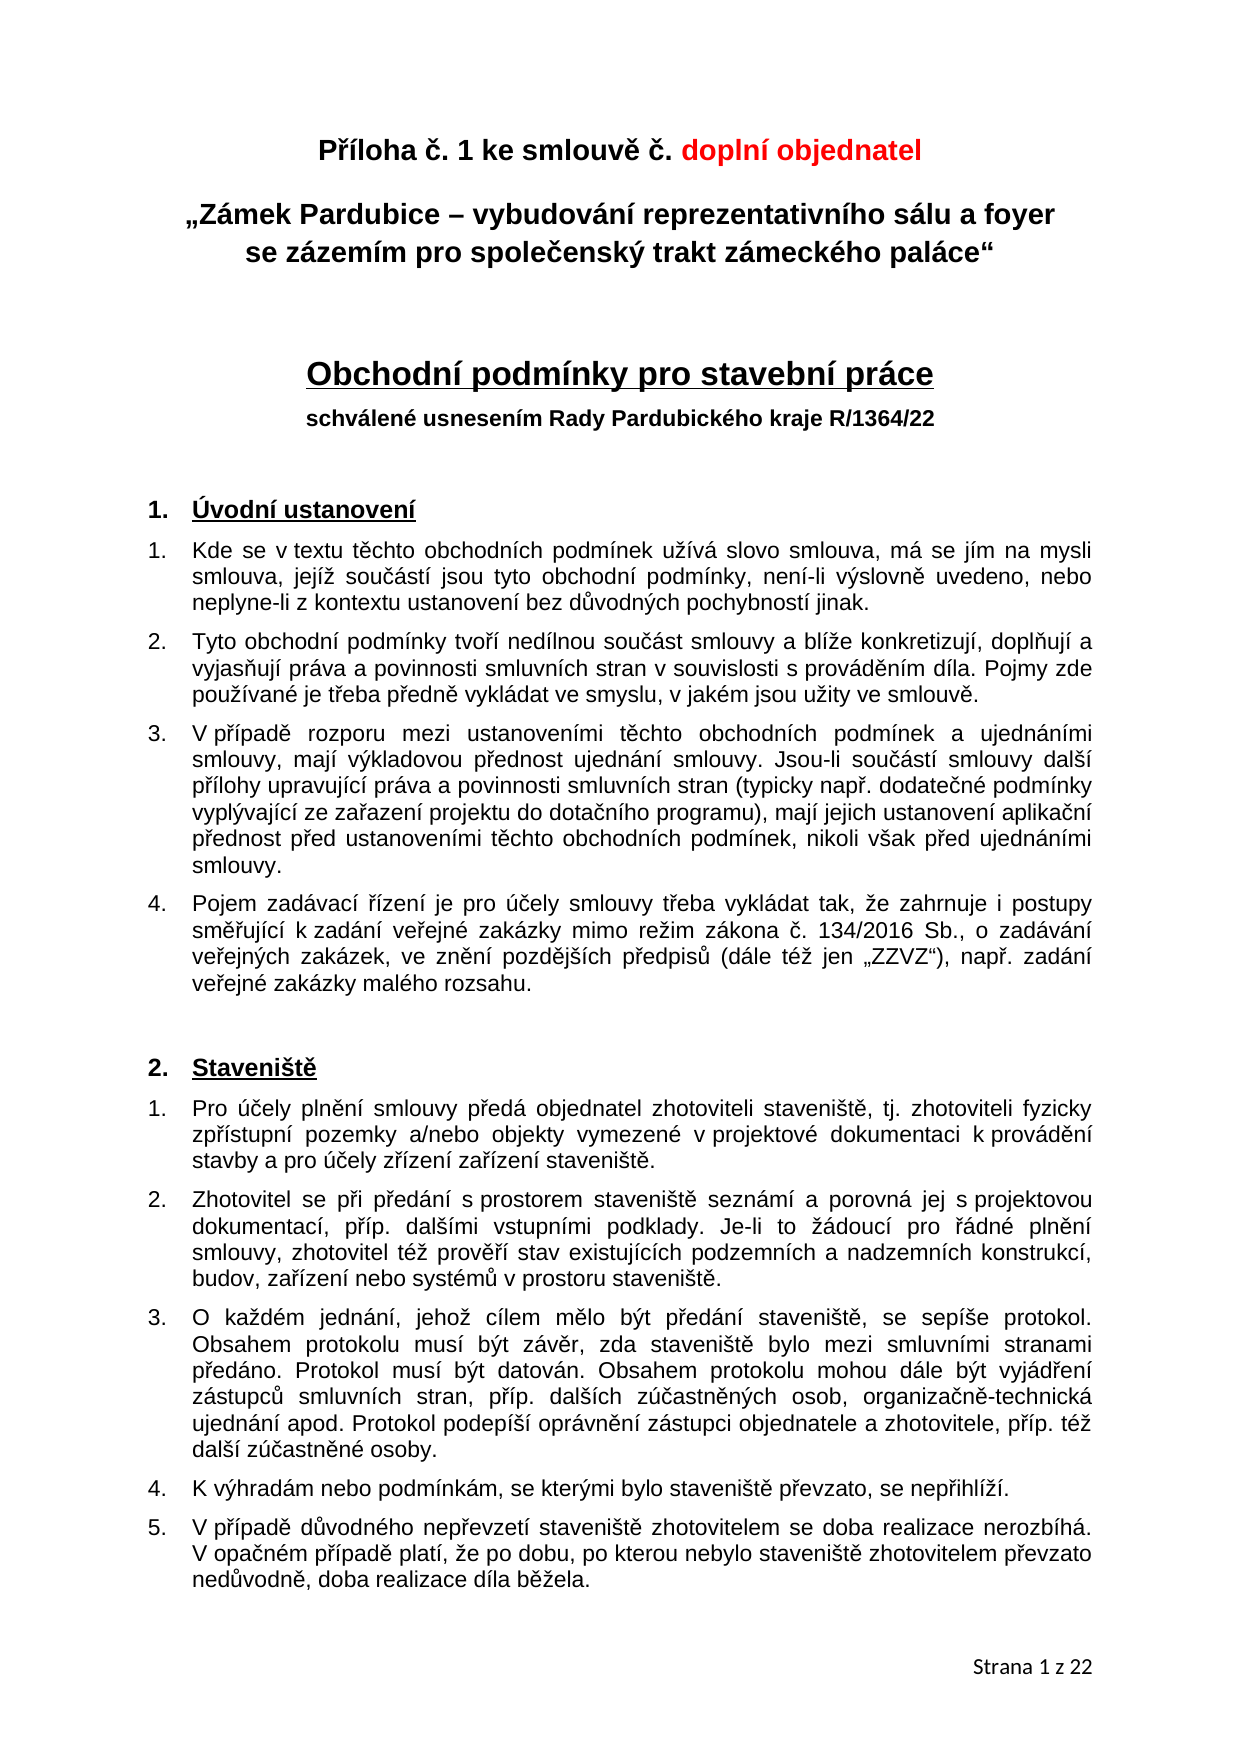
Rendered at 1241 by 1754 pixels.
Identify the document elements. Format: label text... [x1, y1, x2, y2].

text 1. Kde se v textu těchto obchodních podmínek užívá slovo smlouva, má se jím na mysli smlouva, jejíž součástí jsou tyto obchodní podmínky, není-li výslovně uvedeno, nebo neplyne-li z kontextu ustanovení bez důvodných pochybností jinak. [148, 537, 1093, 616]
text „Zámek Pardubice – vybudování reprezentativního sálu a foyer se zázemím pro společenský trakt zámeckého paláce“ [177, 194, 1063, 271]
list Úvodní ustanovení [148, 495, 1093, 524]
text 2. Zhotovitel se při předání s prostorem staveniště seznámí a porovná jej s projektovou dokumentací, příp. dalšími vstupními podklady. Je-li to žádoucí pro řádné plnění smlouvy, zhotovitel též prověří stav existujících podzemních a nadzemních konstrukcí, budov, zařízení nebo systémů v prostoru staveniště. [148, 1186, 1093, 1292]
text 1. Pro účely plnění smlouvy předá objednatel zhotoviteli staveniště, tj. zhotoviteli fyzicky zpřístupní pozemky a/nebo objekty vymezené v projektové dokumentaci k provádění stavby a pro účely zřízení zařízení staveniště. [148, 1095, 1093, 1174]
text schválené usnesením Rady Pardubického kraje R/1364/22 [148, 405, 1093, 432]
list Staveniště [148, 1053, 1093, 1082]
text 5. V případě důvodného nepřevzetí staveniště zhotovitelem se doba realizace nerozbíhá. V opačném případě platí, že po dobu, po kterou nebylo staveniště zhotovitelem převzato nedůvodně, doba realizace díla běžela. [148, 1514, 1093, 1593]
text Příloha č. 1 ke smlouvě č. doplní objednatel [148, 133, 1093, 166]
text 2. Tyto obchodní podmínky tvoří nedílnou součást smlouvy a blíže konkretizují, doplňují a vyjasňují práva a povinnosti smluvních stran v souvislosti s prováděním díla. Pojmy zde používané je třeba předně vykládat ve smyslu, v jakém jsou užity ve smlouvě. [148, 628, 1093, 707]
text 4. K výhradám nebo podmínkám, se kterými bylo staveniště převzato, se nepřihlíží. [148, 1475, 1093, 1501]
text 3. O každém jednání, jehož cílem mělo být předání staveniště, se sepíše protokol. Obsahem protokolu musí být závěr, zda staveniště bylo mezi smluvními stranami předáno. Protokol musí být datován. Obsahem protokolu mohou dále být vyjádření zástupců smluvních stran, příp. dalších zúčastněných osob, organizačně-technická ujednání apod. Protokol podepíší oprávnění zástupci objednatele a zhotovitele, příp. též další zúčastněné osoby. [148, 1304, 1093, 1462]
text 3. V případě rozporu mezi ustanoveními těchto obchodních podmínek a ujednáními smlouvy, mají výkladovou přednost ujednání smlouvy. Jsou-li součástí smlouvy další přílohy upravující práva a povinnosti smluvních stran (typicky např. dodatečné podmínky vyplývající ze zařazení projektu do dotačního programu), mají jejich ustanovení aplikační přednost před ustanoveními těchto obchodních podmínek, nikoli však před ujednáními smlouvy. [148, 720, 1093, 878]
text Obchodní podmínky pro stavební práce [148, 354, 1093, 393]
text 4. Pojem zadávací řízení je pro účely smlouvy třeba vykládat tak, že zahrnuje i postupy směřující k zadání veřejné zakázky mimo režim zákona č. 134/2016 Sb., o zadávání veřejných zakázek, ve znění pozdějších předpisů (dále též jen „ZZVZ“), např. zadání veřejné zakázky malého rozsahu. [148, 890, 1093, 996]
